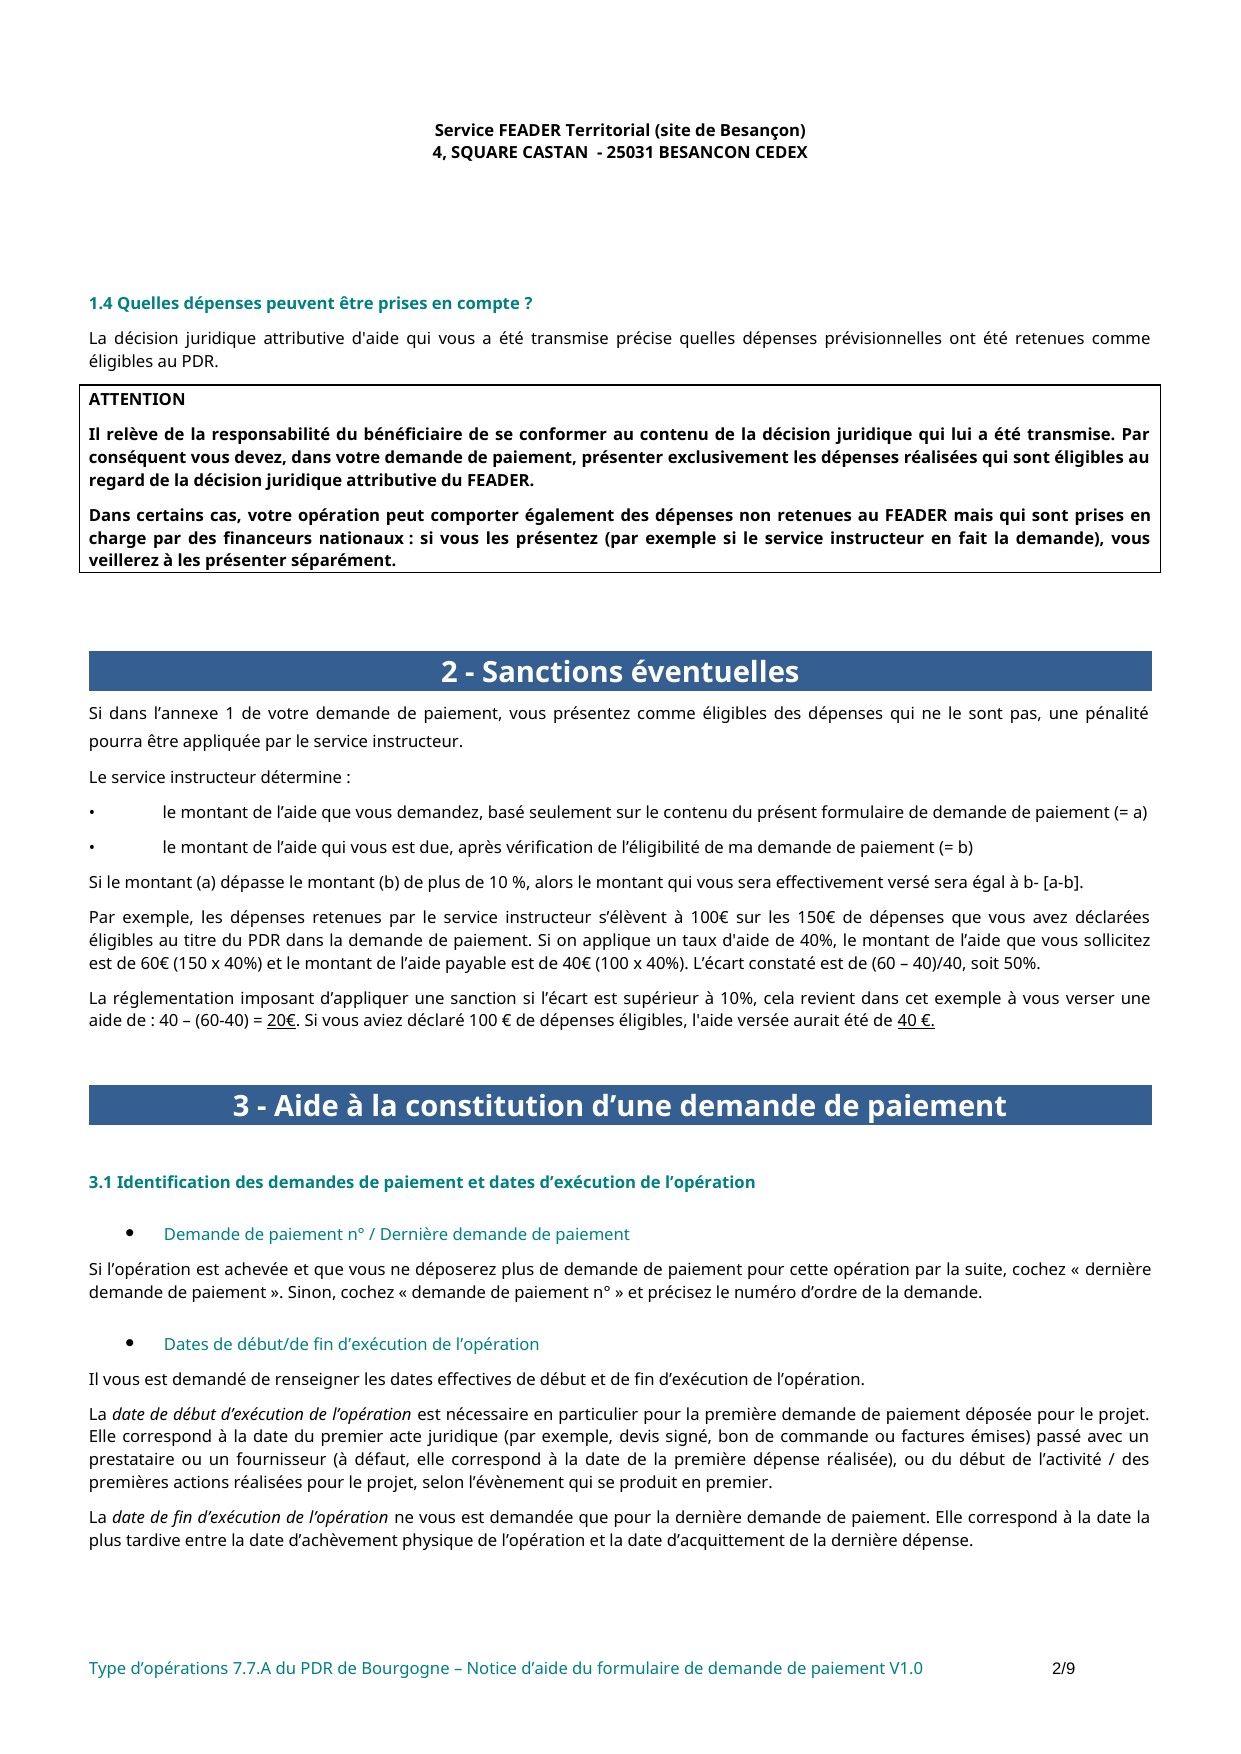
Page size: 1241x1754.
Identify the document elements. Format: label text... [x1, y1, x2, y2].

list Demande de paiement n° / Dernière demande de paiement [126, 1222, 1152, 1245]
text Il vous est demandé de renseigner les dates effectives de début et de fin d’exécution de l’opération. [89, 1367, 1152, 1390]
text 4, SQUARE CASTAN - 25031 BESANCON CEDEX [89, 141, 1152, 163]
subtitle 3 - Aide à la constitution d’une demande de paiement [89, 1085, 1152, 1125]
text • le montant de l’aide que vous demandez, basé seulement sur le contenu du présent formulaire de demande de paiement (= a) [89, 801, 1152, 823]
text Par exemple, les dépenses retenues par le service instructeur s’élèvent à 100€ sur les 150€ de dépenses que vous avez déclarées éligibles au titre du PDR dans la demande de paiement. Si on applique un taux d'aide de 40%, le montant de l’aide que vous sollicitez est de 60€ (150 x 40%) et le montant de l’aide payable est de 40€ (100 x 40%). L’écart constaté est de (60 – 40)/40, soit 50%. [89, 906, 1152, 974]
text Il relève de la responsabilité du bénéficiaire de se conformer au contenu de la décision juridique qui lui a été transmise. Par conséquent vous devez, dans votre demande de paiement, présenter exclusivement les dépenses réalisées qui sont éligibles au regard de la décision juridique attributive du FEADER. [80, 419, 1160, 491]
text La décision juridique attributive d'aide qui vous a été transmise précise quelles dépenses prévisionnelles ont été retenues comme éligibles au PDR. [89, 326, 1152, 372]
text Dans certains cas, votre opération peut comporter également des dépenses non retenues au FEADER mais qui sont prises en charge par des financeurs nationaux : si vous les présentez (par exemple si le service instructeur en fait la demande), vous veillerez à les présenter séparément. [80, 500, 1160, 572]
text Si le montant (a) dépasse le montant (b) de plus de 10 %, alors le montant qui vous sera effectivement versé sera égal à b- [a-b]. [89, 871, 1152, 893]
text La réglementation imposant d’appliquer une sanction si l’écart est supérieur à 10%, cela revient dans cet exemple à vous verser une aide de : 40 – (60-40) = 20€. Si vous aviez déclaré 100 € de dépenses éligibles, l'aide versée aurait été de 40 €. [89, 986, 1152, 1032]
subtitle 2 - Sanctions éventuelles [89, 651, 1152, 691]
text • le montant de l’aide qui vous est due, après vérification de l’éligibilité de ma demande de paiement (= b) [89, 836, 1152, 858]
text 3.1 Identification des demandes de paiement et dates d’exécution de l’opération [89, 1171, 1152, 1193]
text ATTENTION [80, 386, 1160, 411]
text La date de début d’exécution de l’opération est nécessaire en particulier pour la première demande de paiement déposée pour le projet. Elle correspond à la date du premier acte juridique (par exemple, devis signé, bon de commande ou factures émises) passé avec un prestataire ou un fournisseur (à défaut, elle correspond à la date de la première dépense réalisée), ou du début de l’activité / des premières actions réalisées pour le projet, selon l’évènement qui se produit en premier. [89, 1402, 1152, 1493]
text Si dans l’annexe 1 de votre demande de paiement, vous présentez comme éligibles des dépenses qui ne le sont pas, une pénalité pourra être appliquée par le service instructeur. [89, 702, 1152, 753]
list Dates de début/de fin d’exécution de l’opération [126, 1332, 1152, 1355]
text 1.4 Quelles dépenses peuvent être prises en compte ? [89, 291, 1152, 314]
text Si l’opération est achevée et que vous ne déposerez plus de demande de paiement pour cette opération par la suite, cochez « dernière demande de paiement ». Sinon, cochez « demande de paiement n° » et précisez le numéro d’ordre de la demande. [89, 1257, 1152, 1303]
text Le service instructeur détermine : [89, 765, 1152, 788]
text Service FEADER Territorial (site de Besançon) [89, 118, 1152, 141]
text La date de fin d’exécution de l’opération ne vous est demandée que pour la dernière demande de paiement. Elle correspond à la date la plus tardive entre la date d’achèvement physique de l’opération et la date d’acquittement de la dernière dépense. [89, 1506, 1152, 1551]
